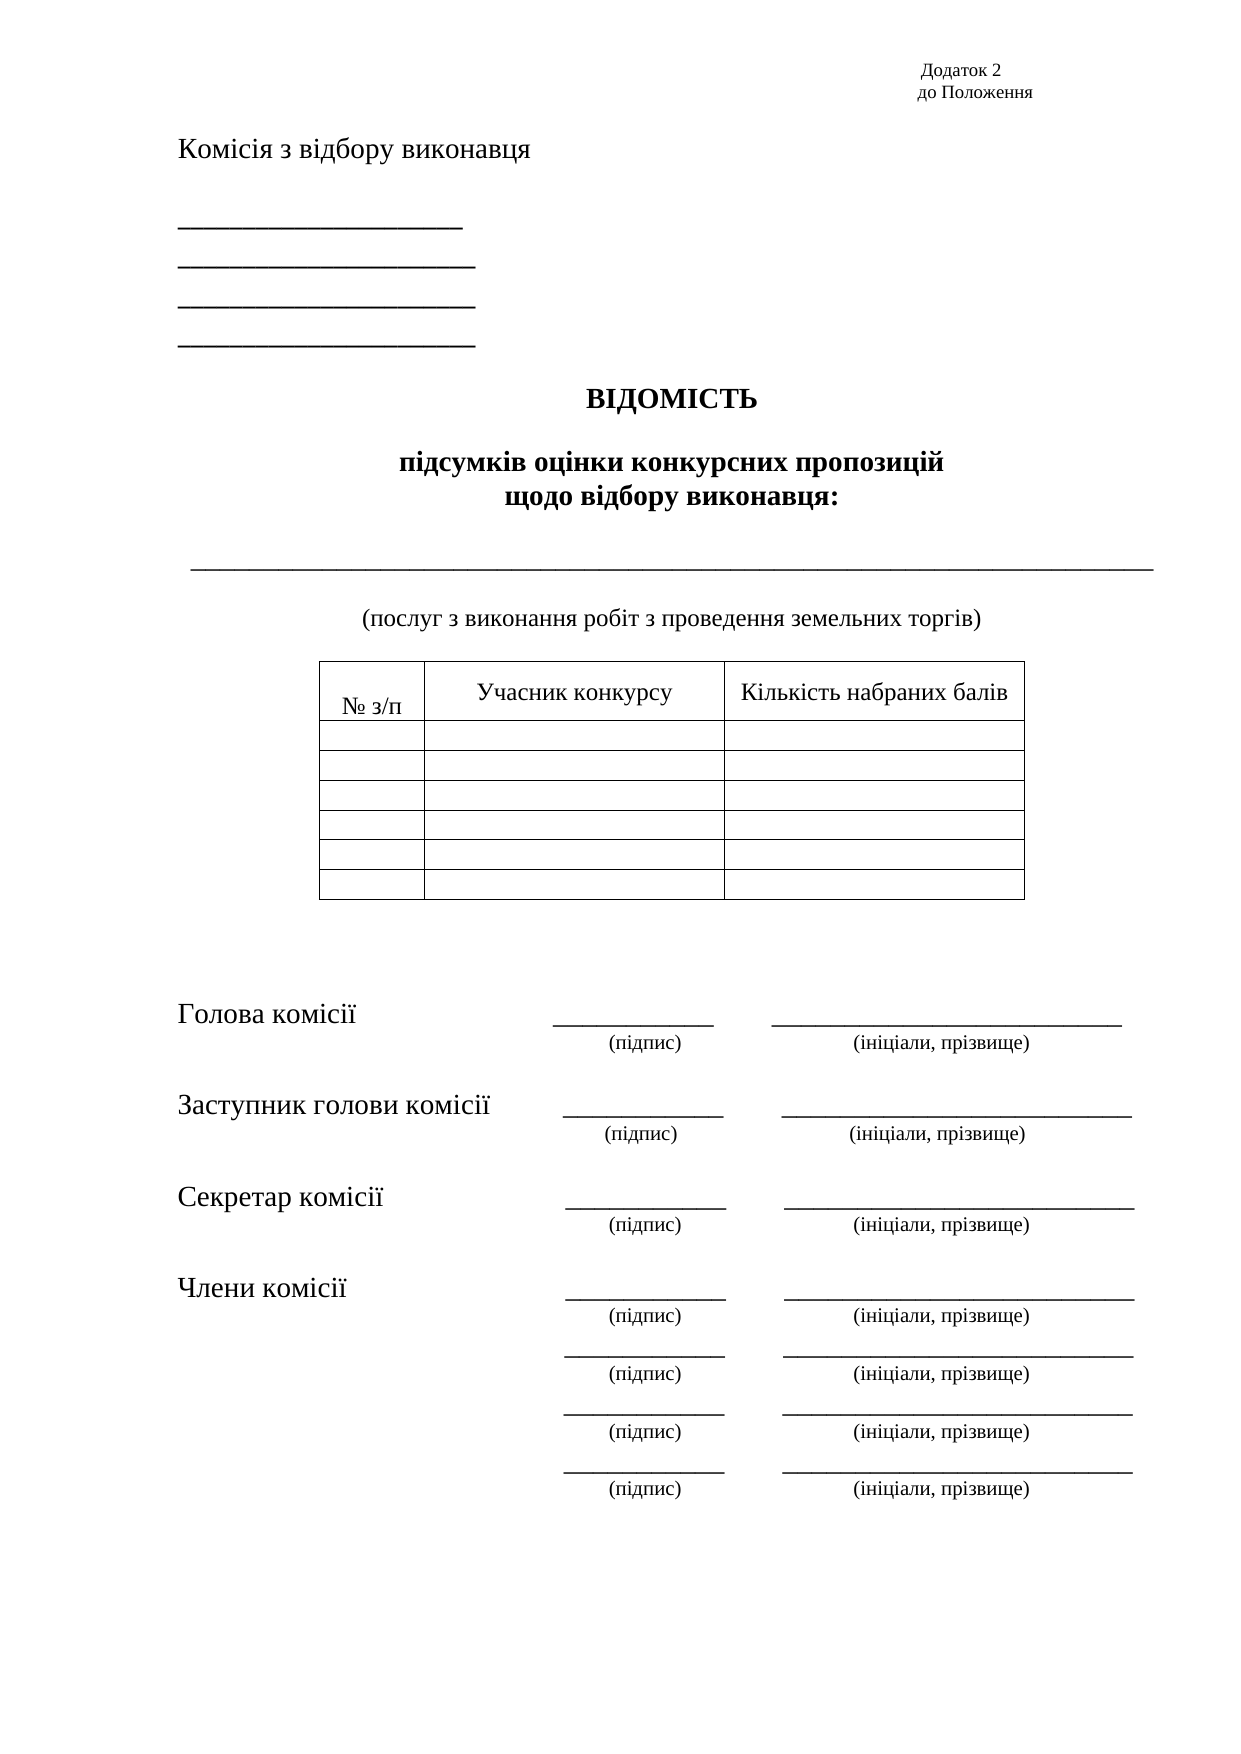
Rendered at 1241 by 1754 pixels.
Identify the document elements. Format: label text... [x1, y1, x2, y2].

text (підпис) (ініціали, прізвище) [177, 1361, 1166, 1385]
text Голова комісії ___________ ________________________ [177, 996, 1166, 1030]
text (підпис) (ініціали, прізвище) [177, 1476, 1166, 1500]
text Члени комісії ___________ ________________________ [177, 1270, 1166, 1303]
text (підпис) (ініціали, прізвище) [177, 1121, 1166, 1145]
table_header Комісія з відбору виконавця ______________________ _______________________ _______________________ _______________________ ВІДОМІСТЬ підсумків оцінки конкурсних пропозицій щодо відбору виконавця: __________________________________________________________________ (послуг з виконання робіт з проведення земельних торгів) [166, 59, 1177, 900]
text ___________ ________________________ [177, 1443, 1166, 1476]
text Заступник голови комісії ___________ ________________________ [177, 1087, 1166, 1121]
text ___________ ________________________ [177, 1327, 1166, 1361]
text (підпис) (ініціали, прізвище) [177, 1303, 1166, 1327]
text (підпис) (ініціали, прізвище) [177, 1212, 1166, 1236]
text (підпис) (ініціали, прізвище) [177, 1030, 1166, 1054]
text (підпис) (ініціали, прізвище) [177, 1418, 1166, 1443]
text ___________ ________________________ [177, 1385, 1166, 1418]
text Секретар комісії ___________ ________________________ [177, 1179, 1166, 1212]
